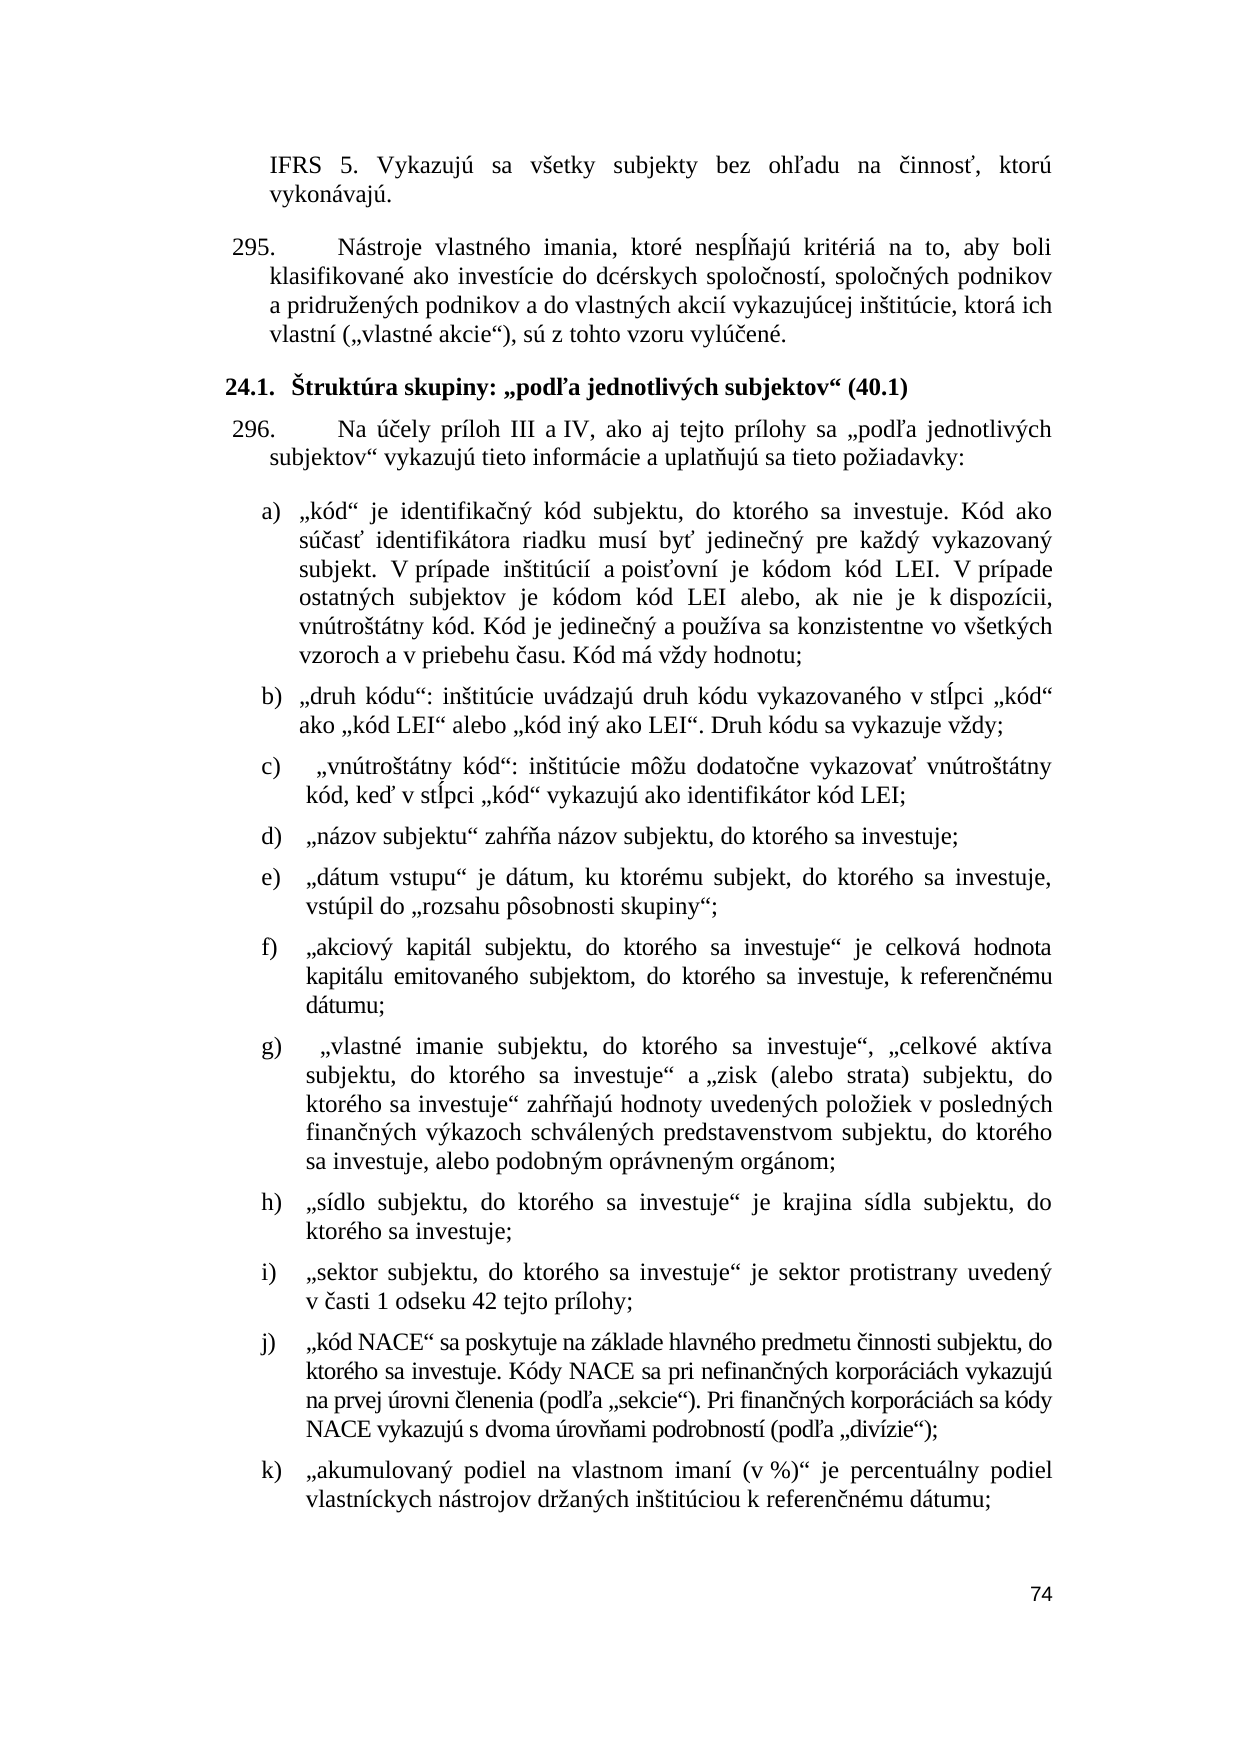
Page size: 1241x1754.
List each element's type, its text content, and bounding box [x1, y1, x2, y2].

list 296. Na účely príloh III a IV, ako aj tejto prílohy sa „podľa jednotlivých subjektov“ vykazujú tieto informácie a uplatňujú sa tieto požiadavky: [232, 414, 1053, 471]
text j) „kód NACE“ sa poskytuje na základe hlavného predmetu činnosti subjektu, do ktorého sa investuje. Kódy NACE sa pri nefinančných korporáciách vykazujú na prvej úrovni členenia (podľa „sekcie“). Pri finančných korporáciách sa kódy NACE vykazujú s dvoma úrovňami podrobností (podľa „divízie“); [261, 1327, 1053, 1442]
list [232, 150, 1053, 207]
text c) „vnútroštátny kód“: inštitúcie môžu dodatočne vykazovať vnútroštátny kód, keď v stĺpci „kód“ vykazujú ako identifikátor kód LEI; [261, 751, 1053, 809]
text d) „názov subjektu“ zahŕňa názov subjektu, do ktorého sa investuje; [261, 821, 1053, 850]
text a) „kód“ je identifikačný kód subjektu, do ktorého sa investuje. Kód ako súčasť identifikátora riadku musí byť jedinečný pre každý vykazovaný subjekt. V prípade inštitúcií a poisťovní je kódom kód LEI. V prípade ostatných subjektov je kódom kód LEI alebo, ak nie je k dispozícii, vnútroštátny kód. Kód je jedinečný a používa sa konzistentne vo všetkých vzoroch a v priebehu času. Kód má vždy hodnotu; [261, 496, 1053, 669]
text f) „akciový kapitál subjektu, do ktorého sa investuje“ je celková hodnota kapitálu emitovaného subjektom, do ktorého sa investuje, k referenčnému dátumu; [261, 932, 1053, 1019]
text k) „akumulovaný podiel na vlastnom imaní (v %)“ je percentuálny podiel vlastníckych nástrojov držaných inštitúciou k referenčnému dátumu; [261, 1455, 1053, 1512]
list 295. Nástroje vlastného imania, ktoré nespĺňajú kritériá na to, aby boli klasifikované ako investície do dcérskych spoločností, spoločných podnikov a pridružených podnikov a do vlastných akcií vykazujúcej inštitúcie, ktorá ich vlastní („vlastné akcie“), sú z tohto vzoru vylúčené. [232, 232, 1053, 347]
subtitle 24.1. Štruktúra skupiny: „podľa jednotlivých subjektov“ (40.1) [225, 372, 1053, 401]
text i) „sektor subjektu, do ktorého sa investuje“ je sektor protistrany uvedený v časti 1 odseku 42 tejto prílohy; [261, 1257, 1053, 1315]
text e) „dátum vstupu“ je dátum, ku ktorému subjekt, do ktorého sa investuje, vstúpil do „rozsahu pôsobnosti skupiny“; [261, 862, 1053, 920]
text g) „vlastné imanie subjektu, do ktorého sa investuje“, „celkové aktíva subjektu, do ktorého sa investuje“ a „zisk (alebo strata) subjektu, do ktorého sa investuje“ zahŕňajú hodnoty uvedených položiek v posledných finančných výkazoch schválených predstavenstvom subjektu, do ktorého sa investuje, alebo podobným oprávneným orgánom; [261, 1031, 1053, 1175]
text h) „sídlo subjektu, do ktorého sa investuje“ je krajina sídla subjektu, do ktorého sa investuje; [261, 1187, 1053, 1245]
text b) „druh kódu“: inštitúcie uvádzajú druh kódu vykazovaného v stĺpci „kód“ ako „kód LEI“ alebo „kód iný ako LEI“. Druh kódu sa vykazuje vždy; [261, 681, 1053, 739]
